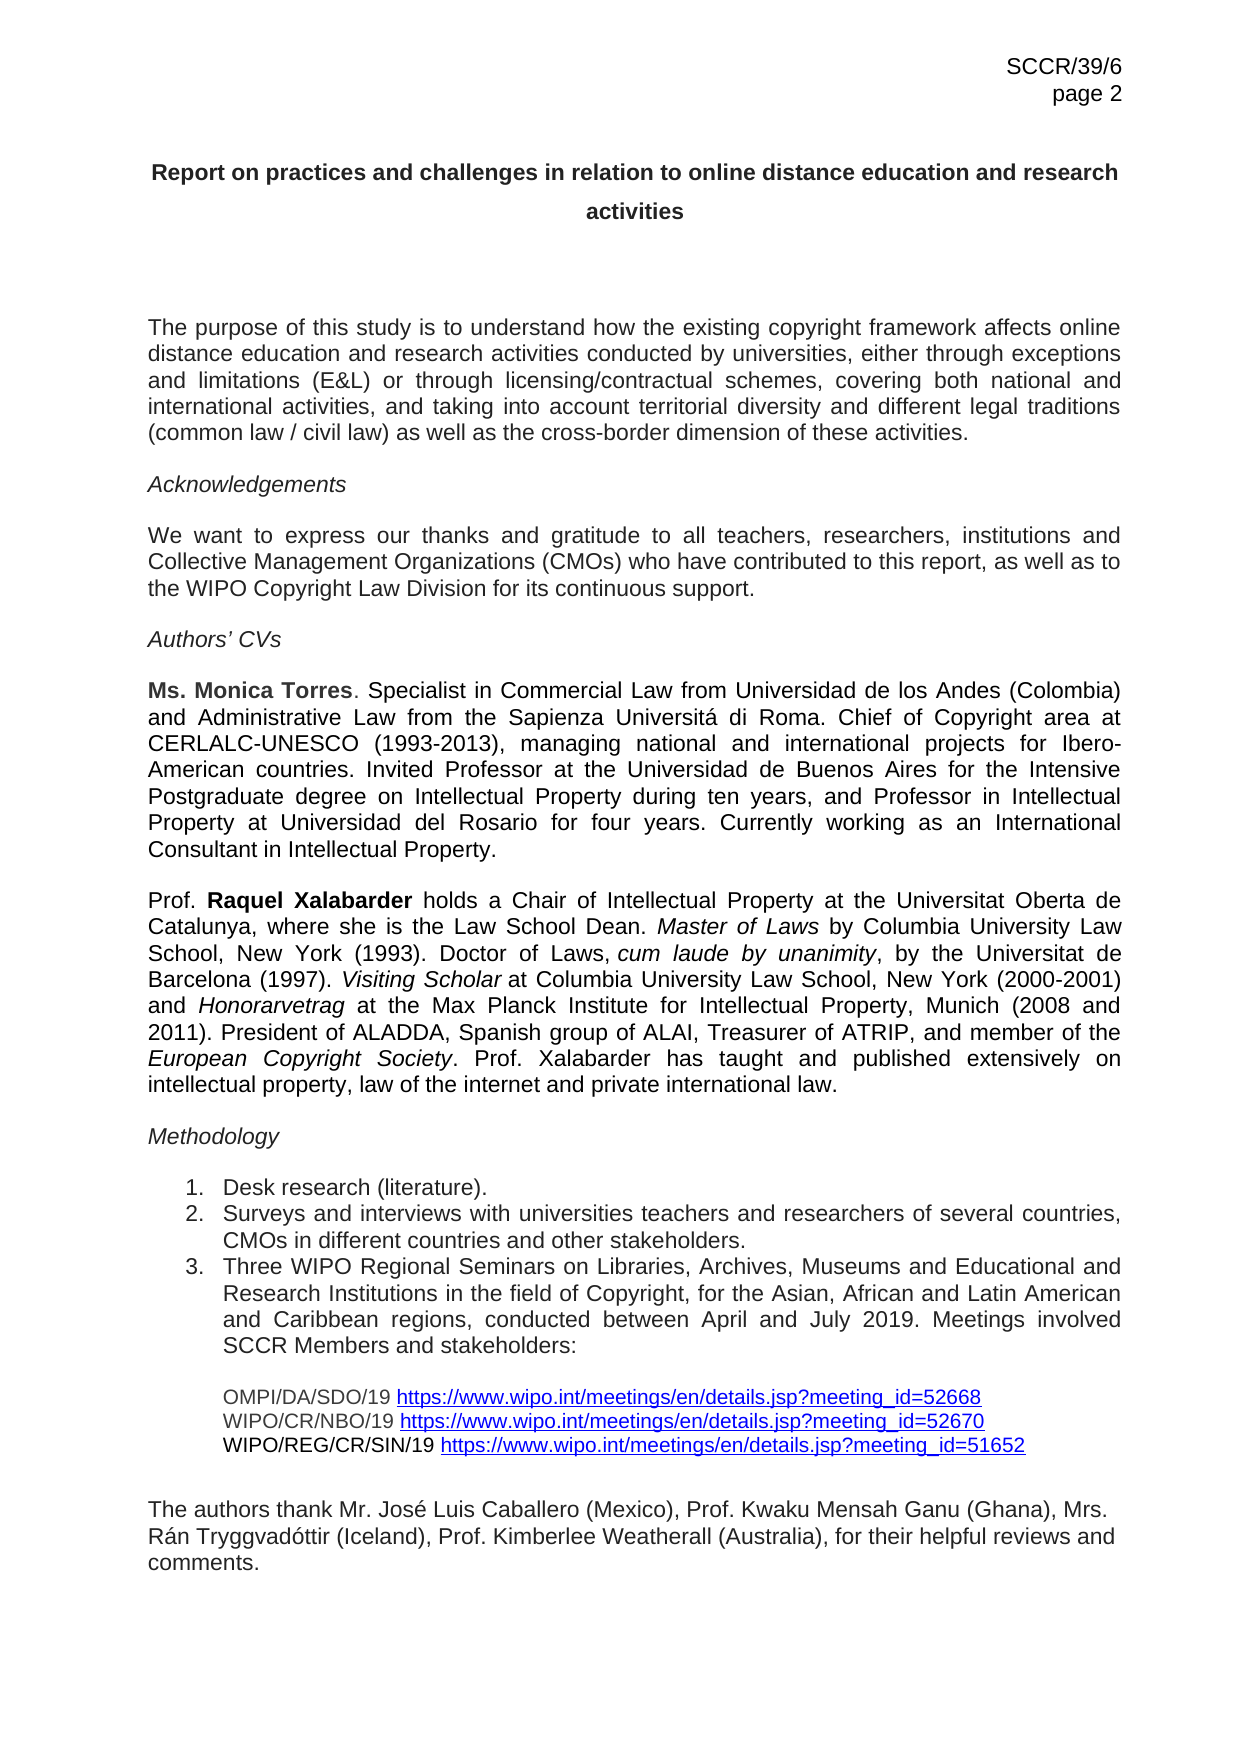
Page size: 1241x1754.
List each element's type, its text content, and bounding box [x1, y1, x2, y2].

text Acknowledgements [148, 471, 1122, 497]
text Prof. Raquel Xalabarder holds a Chair of Intellectual Property at the Universitat Oberta de Catalunya, where she is the Law School Dean. Master of Laws by Columbia University Law School, New York (1993). Doctor of Laws, cum laude by unanimity, by the Universitat de Barcelona (1997). Visiting Scholar at Columbia University Law School, New York (2000-2001) and Honorarvetrag at the Max Planck Institute for Intellectual Property, Munich (2008 and 2011). President of ALADDA, Spanish group of ALAI, Treasurer of ATRIP, and member of the European Copyright Society. Prof. Xalabarder has taught and published extensively on intellectual property, law of the internet and private international law. [148, 887, 1122, 1098]
text We want to express our thanks and gratitude to all teachers, researchers, institutions and Collective Management Organizations (CMOs) who have contributed to this report, as well as to the WIPO Copyright Law Division for its continuous support. [148, 522, 1122, 601]
text Report on practices and challenges in relation to online distance education and research activities [148, 158, 1122, 224]
text Authors’ CVs [148, 626, 1122, 652]
text The authors thank Mr. José Luis Caballero (Mexico), Prof. Kwaku Mensah Ganu (Ghana), Mrs. Rán Tryggvadóttir (Iceland), Prof. Kimberlee Weatherall (Australia), for their helpful reviews and comments. [148, 1496, 1122, 1575]
list Three WIPO Regional Seminars on Libraries, Archives, Museums and Educational and Research Institutions in the field of Copyright, for the Asian, African and Latin American and Caribbean regions, conducted between April and July 2019. Meetings involved SCCR Members and stakeholders: [185, 1253, 1122, 1358]
text Ms. Monica Torres. Specialist in Commercial Law from Universidad de los Andes (Colombia) and Administrative Law from the Sapienza Universitá di Roma. Chief of Copyright area at CERLALC-UNESCO (1993-2013), managing national and international projects for Ibero-American countries. Invited Professor at the Universidad de Buenos Aires for the Intensive Postgraduate degree on Intellectual Property during ten years, and Professor in Intellectual Property at Universidad del Rosario for four years. Currently working as an International Consultant in Intellectual Property. [148, 677, 1122, 862]
text WIPO/REG/CR/SIN/19 https://www.wipo.int/meetings/en/details.jsp?meeting_id=51652 [223, 1433, 1122, 1457]
text Methodology [148, 1123, 1122, 1149]
text WIPO/CR/NBO/19 https://www.wipo.int/meetings/en/details.jsp?meeting_id=52670 [223, 1409, 1122, 1433]
list Desk research (literature). [185, 1174, 1122, 1200]
text OMPI/DA/SDO/19 https://www.wipo.int/meetings/en/details.jsp?meeting_id=52668 [223, 1385, 1122, 1409]
list Surveys and interviews with universities teachers and researchers of several countries, CMOs in different countries and other stakeholders. [185, 1200, 1122, 1253]
text The purpose of this study is to understand how the existing copyright framework affects online distance education and research activities conducted by universities, either through exceptions and limitations (E&L) or through licensing/contractual schemes, covering both national and international activities, and taking into account territorial diversity and different legal traditions (common law / civil law) as well as the cross-border dimension of these activities. [148, 314, 1122, 446]
